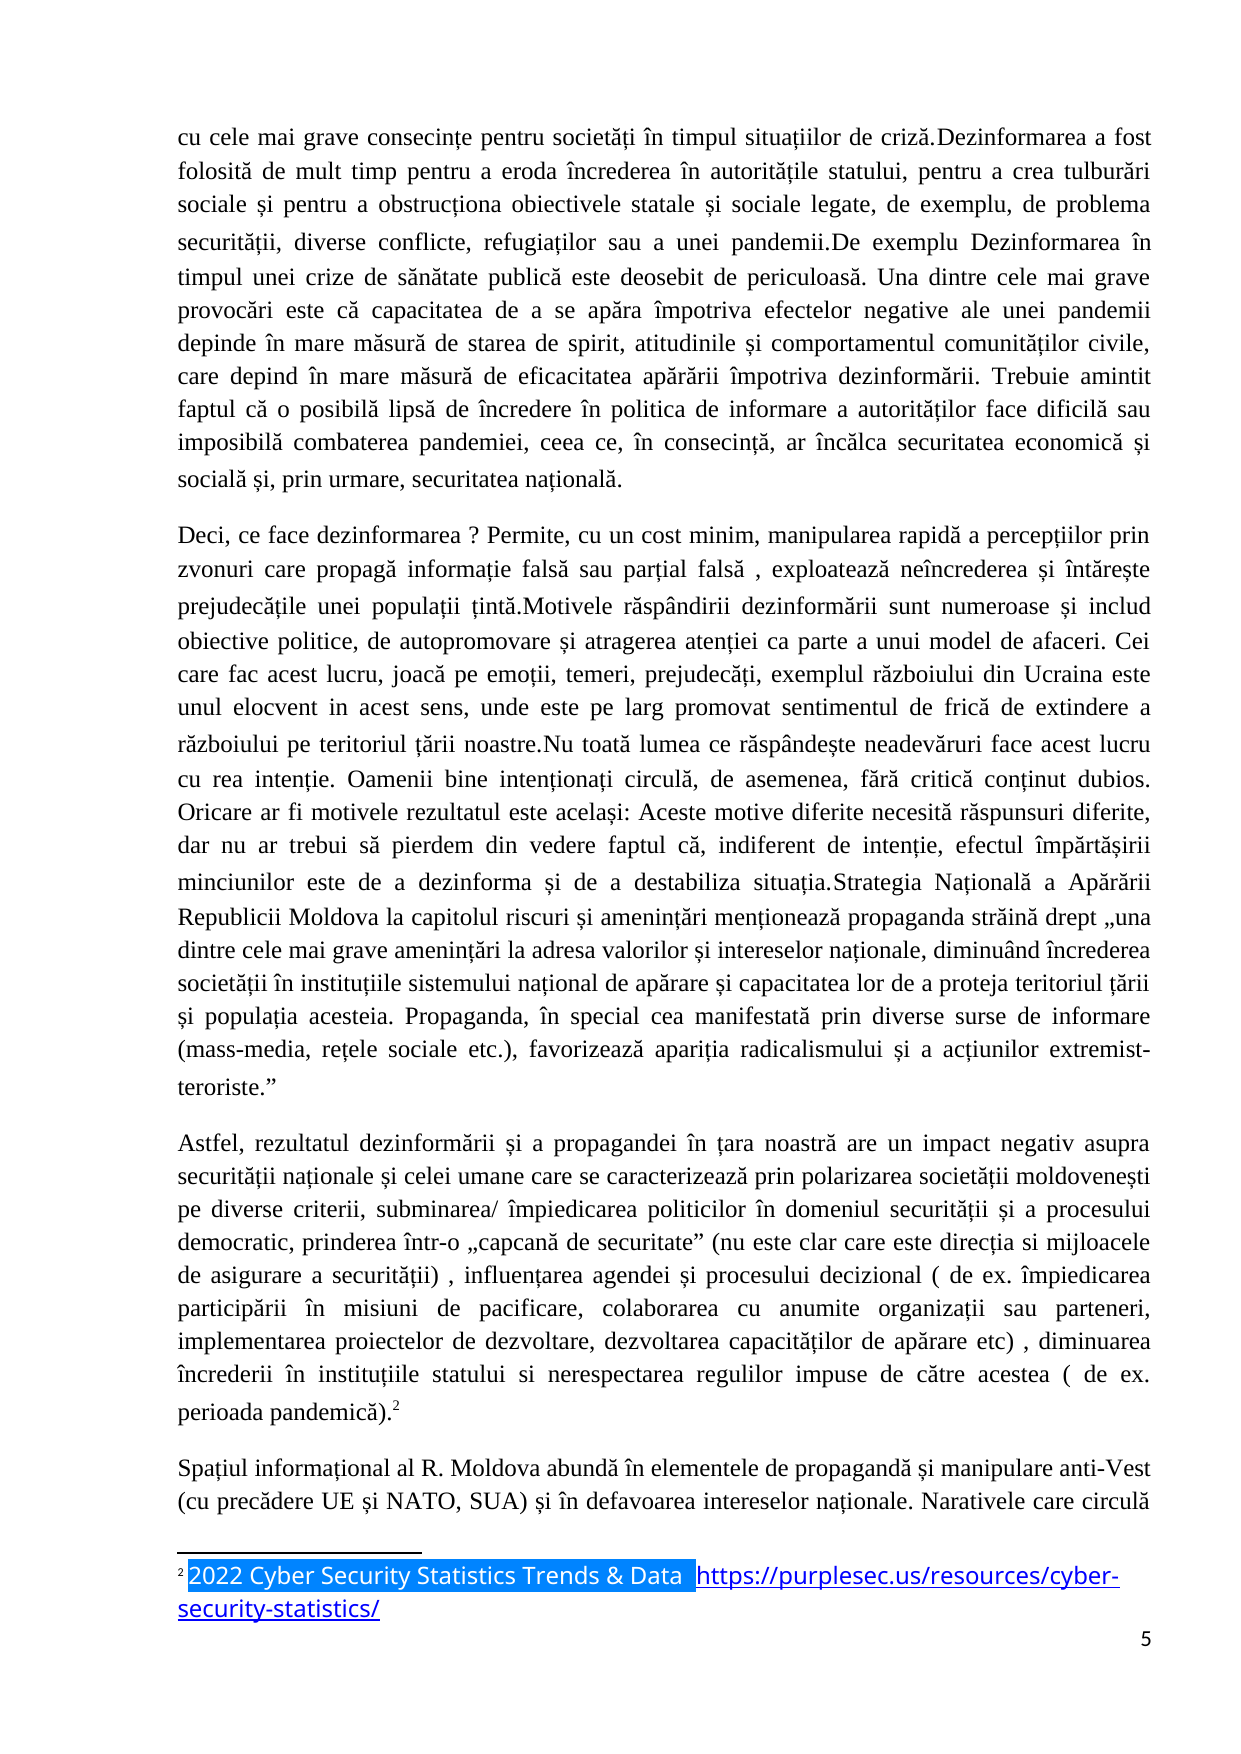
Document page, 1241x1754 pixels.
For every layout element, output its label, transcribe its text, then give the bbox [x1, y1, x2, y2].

text Deci, ce face dezinformarea ? Permite, cu un cost minim, manipularea rapidă a percepțiilor prin zvonuri care propagă informație falsă sau parțial falsă , exploatează neîncrederea și întărește prejudecățile unei populații țintă. Motivele răspândirii dezinformării sunt numeroase și includ obiective politice, de autopromovare și atragerea atenției ca parte a unui model de afaceri. Cei care fac acest lucru, joacă pe emoții, temeri, prejudecăți, exemplul războiului din Ucraina este unul elocvent in acest sens, unde este pe larg promovat sentimentul de frică de extindere a războiului pe teritoriul țării noastre. Nu toată lumea ce răspândește neadevăruri face acest lucru cu rea intenție. Oamenii bine intenționați circulă, de asemenea, fără critică conținut dubios. Oricare ar fi motivele rezultatul este același: Aceste motive diferite necesită răspunsuri diferite, dar nu ar trebui să pierdem din vedere faptul că, indiferent de intenție, efectul împărtășirii minciunilor este de a dezinforma și de a destabiliza situația. Strategia Națională a Apărării Republicii Moldova la capitolul riscuri și amenințări menționează propaganda străină drept „una dintre cele mai grave amenințări la adresa valorilor și intereselor naționale, diminuând încrederea societății în instituțiile sistemului național de apărare și capacitatea lor de a proteja teritoriul țării și populația acesteia. Propaganda, în special cea manifestată prin diverse surse de informare (mass-media, rețele sociale etc.), favorizează apariția radicalismului și a acțiunilor extremist-teroriste.” [177, 521, 1152, 1102]
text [177, 1453, 1152, 1515]
text Astfel, rezultatul dezinformării și a propagandei în țara noastră are un impact negativ asupra securității naționale și celei umane care se caracterizează prin polarizarea societății moldovenești pe diverse criterii, subminarea/ împiedicarea politicilor în domeniul securității și a procesului democratic, prinderea într-o „capcană de securitate” (nu este clar care este direcția si mijloacele de asigurare a securității) , influențarea agendei și procesului decizional ( de ex. împiedicarea participării în misiuni de pacificare, colaborarea cu anumite organizații sau parteneri, implementarea proiectelor de dezvoltare, dezvoltarea capacităților de apărare etc) , diminuarea încrederii în instituțiile statului si nerespectarea regulilor impuse de către acestea ( de ex. perioada pandemică). [177, 1128, 1152, 1427]
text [177, 118, 1152, 495]
